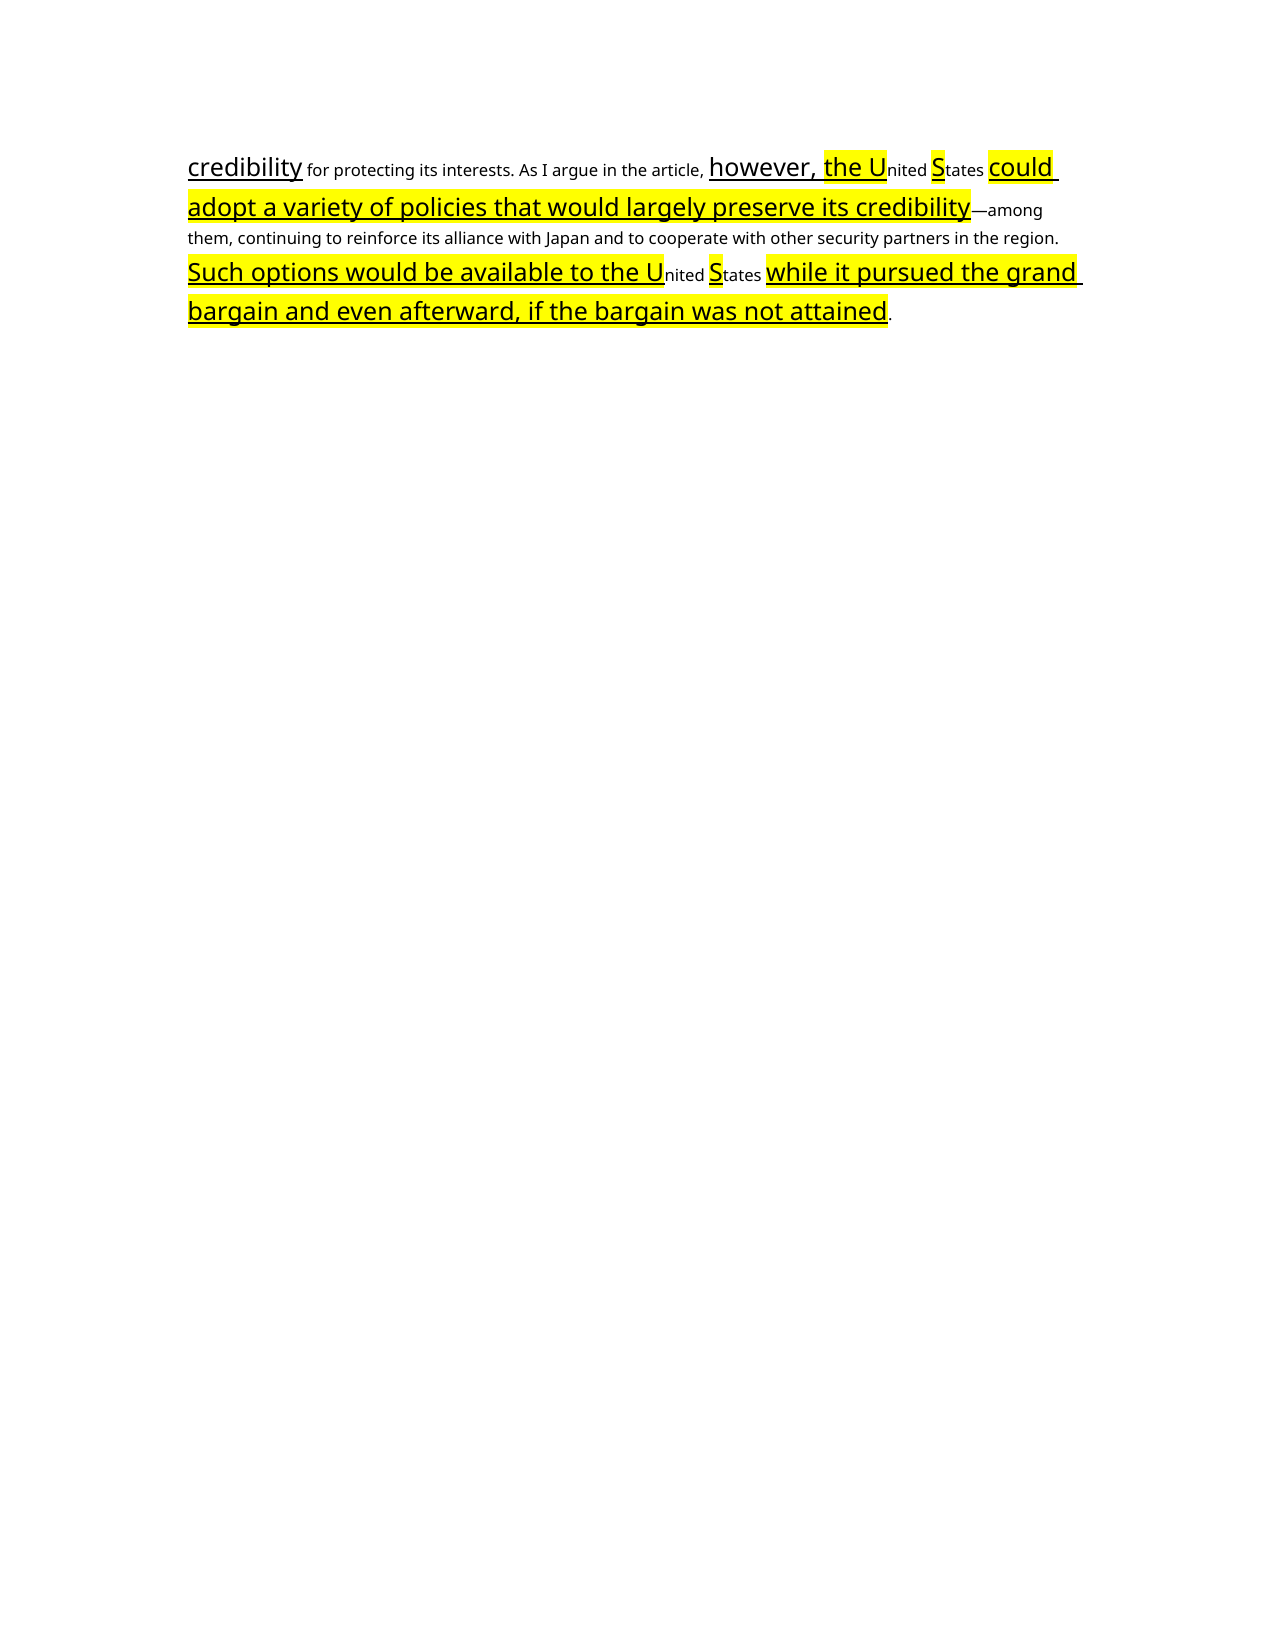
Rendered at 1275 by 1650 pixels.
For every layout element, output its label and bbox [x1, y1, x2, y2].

text [187, 150, 1087, 328]
